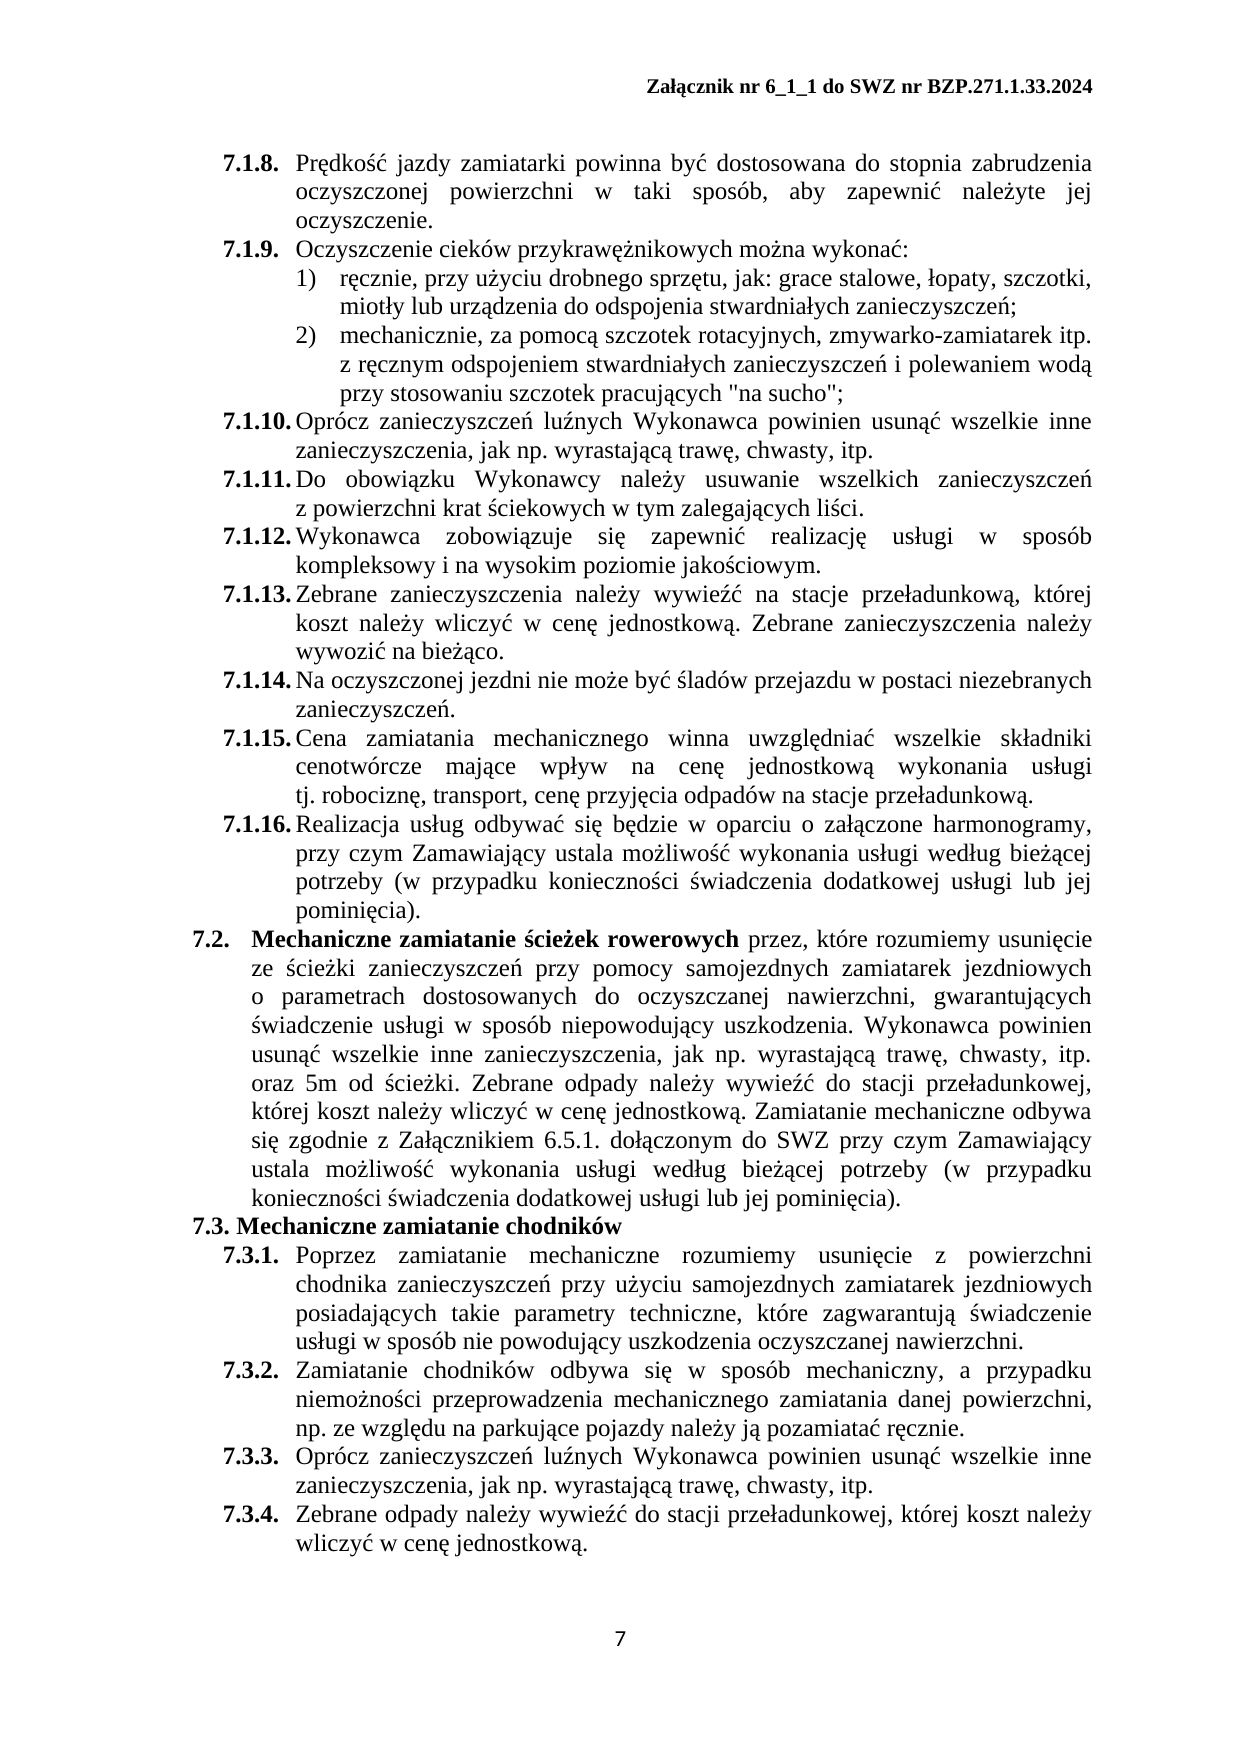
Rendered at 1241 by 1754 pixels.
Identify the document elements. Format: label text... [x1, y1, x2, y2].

list Poprzez zamiatanie mechaniczne rozumiemy usunięcie z powierzchni chodnika zanieczyszczeń przy użyciu samojezdnych zamiatarek jezdniowych posiadających takie parametry techniczne, które zagwarantują świadczenie usługi w sposób nie powodujący uszkodzenia oczyszczanej nawierzchni. [223, 1240, 1093, 1355]
list Oprócz zanieczyszczeń luźnych Wykonawca powinien usunąć wszelkie inne zanieczyszczenia, jak np. wyrastającą trawę, chwasty, itp. [223, 1441, 1093, 1499]
list Zebrane zanieczyszczenia należy wywieźć na stacje przeładunkową, której koszt należy wliczyć w cenę jednostkową. Zebrane zanieczyszczenia należy wywozić na bieżąco. [223, 579, 1093, 665]
list Cena zamiatania mechanicznego winna uwzględniać wszelkie składniki cenotwórcze mające wpływ na cenę jednostkową wykonania usługi tj. robociznę, transport, cenę przyjęcia odpadów na stacje przeładunkową. [223, 723, 1093, 809]
list Wykonawca zobowiązuje się zapewnić realizację usługi w sposób kompleksowy i na wysokim poziomie jakościowym. [223, 521, 1093, 579]
list mechanicznie, za pomocą szczotek rotacyjnych, zmywarko-zamiatarek itp. z ręcznym odspojeniem stwardniałych zanieczyszczeń i polewaniem wodą przy stosowaniu szczotek pracujących "na sucho"; [295, 320, 1093, 406]
list Realizacja usług odbywać się będzie w oparciu o załączone harmonogramy, przy czym Zamawiający ustala możliwość wykonania usługi według bieżącej potrzeby (w przypadku konieczności świadczenia dodatkowej usługi lub jej pominięcia). [223, 809, 1093, 924]
list Do obowiązku Wykonawcy należy usuwanie wszelkich zanieczyszczeń z powierzchni krat ściekowych w tym zalegających liści. [223, 464, 1093, 521]
list Mechaniczne zamiatanie ścieżek rowerowych przez, które rozumiemy usunięcie ze ścieżki zanieczyszczeń przy pomocy samojezdnych zamiatarek jezdniowych o parametrach dostosowanych do oczyszczanej nawierzchni, gwarantujących świadczenie usługi w sposób niepowodujący uszkodzenia. Wykonawca powinien usunąć wszelkie inne zanieczyszczenia, jak np. wyrastającą trawę, chwasty, itp. oraz 5m od ścieżki. Zebrane odpady należy wywieźć do stacji przeładunkowej, której koszt należy wliczyć w cenę jednostkową. Zamiatanie mechaniczne odbywa się zgodnie z Załącznikiem 6.5.1. dołączonym do SWZ przy czym Zamawiający ustala możliwość wykonania usługi według bieżącej potrzeby (w przypadku konieczności świadczenia dodatkowej usługi lub jej pominięcia). [192, 924, 1093, 1211]
list Mechaniczne zamiatanie chodników [192, 1211, 1093, 1240]
list ręcznie, przy użyciu drobnego sprzętu, jak: grace stalowe, łopaty, szczotki, miotły lub urządzenia do odspojenia stwardniałych zanieczyszczeń; [295, 263, 1093, 320]
list Na oczyszczonej jezdni nie może być śladów przejazdu w postaci niezebranych zanieczyszczeń. [223, 665, 1093, 723]
list Zebrane odpady należy wywieźć do stacji przeładunkowej, której koszt należy wliczyć w cenę jednostkową. [223, 1499, 1093, 1556]
list Oczyszczenie cieków przykrawężnikowych można wykonać: [223, 234, 1093, 263]
list Prędkość jazdy zamiatarki powinna być dostosowana do stopnia zabrudzenia oczyszczonej powierzchni w taki sposób, aby zapewnić należyte jej oczyszczenie. [223, 148, 1093, 234]
list Zamiatanie chodników odbywa się w sposób mechaniczny, a przypadku niemożności przeprowadzenia mechanicznego zamiatania danej powierzchni, np. ze względu na parkujące pojazdy należy ją pozamiatać ręcznie. [223, 1355, 1093, 1441]
list Oprócz zanieczyszczeń luźnych Wykonawca powinien usunąć wszelkie inne zanieczyszczenia, jak np. wyrastającą trawę, chwasty, itp. [223, 406, 1093, 464]
